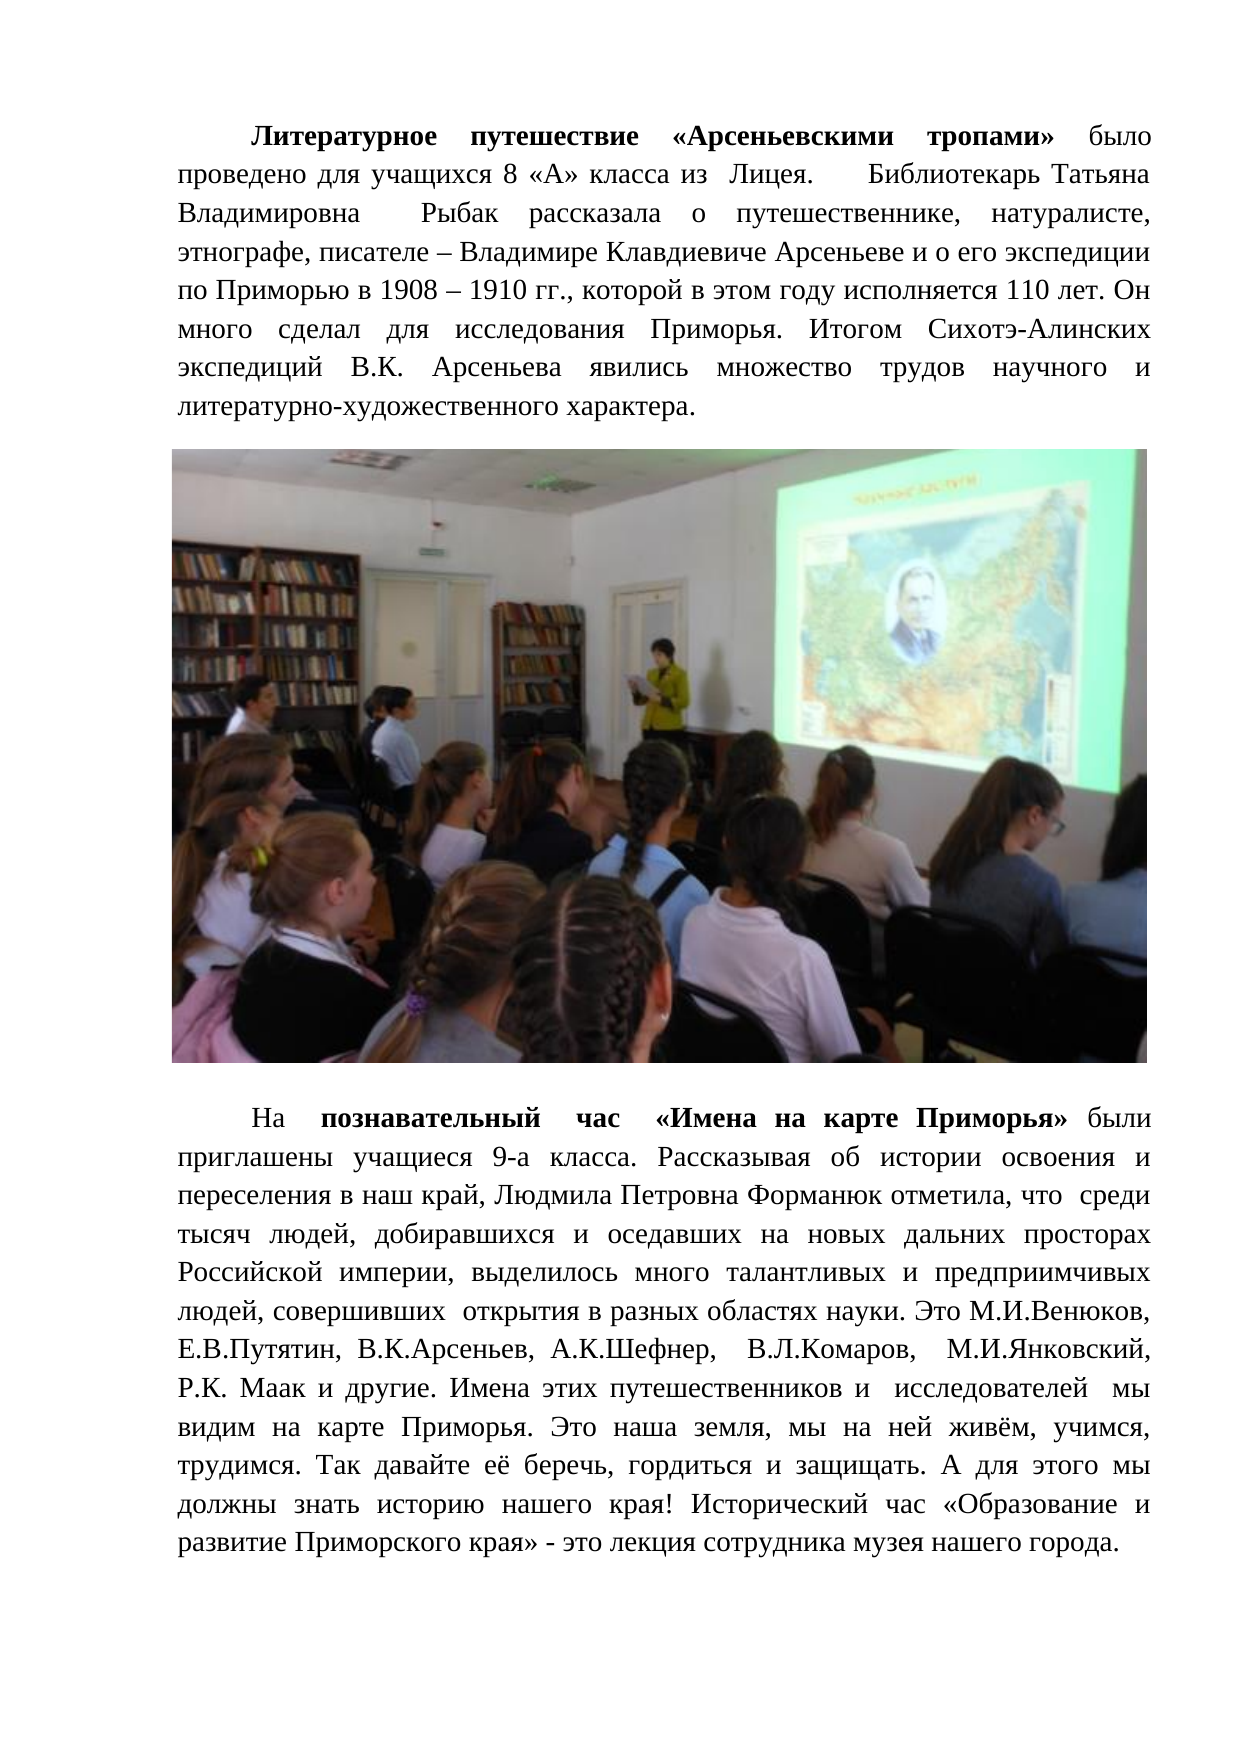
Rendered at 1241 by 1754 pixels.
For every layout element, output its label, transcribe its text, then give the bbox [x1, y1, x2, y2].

text На познавательный час «Имена на карте Приморья» были приглашены учащиеся 9-а класса. Рассказывая об истории освоения и переселения в наш край, Людмила Петровна Форманюк отметила, что среди тысяч людей, добиравшихся и оседавших на новых дальних просторах Российской империи, выделилось много талантливых и предприимчивых людей, совершивших открытия в разных областях науки. Это М.И.Венюков, Е.В.Путятин, В.К.Арсеньев, А.К.Шефнер, В.Л.Комаров, М.И.Янковский, Р.К. Маак и другие. Имена этих путешественников и исследователей мы видим на карте Приморья. Это наша земля, мы на ней живём, учимся, трудимся. Так давайте её беречь, гордиться и защищать. А для этого мы должны знать историю нашего края! Исторический час «Образование и развитие Приморского края» - это лекция сотрудника музея нашего города. [177, 1100, 1152, 1558]
text Литературное путешествие «Арсеньевскими тропами» было проведено для учащихся 8 «А» класса из Лицея. Библиотекарь Татьяна Владимировна Рыбак рассказала о путешественнике, натуралисте, этнографе, писателе – Владимире Клавдиевиче Арсеньеве и о его экспедиции по Приморью в 1908 – 1910 гг., которой в этом году исполняется 110 лет. Он много сделал для исследования Приморья. Итогом Сихотэ-Алинских экспедиций В.К. Арсеньева явились множество трудов научного и литературно-художественного характера. [177, 118, 1152, 421]
picture [171, 449, 1147, 1063]
